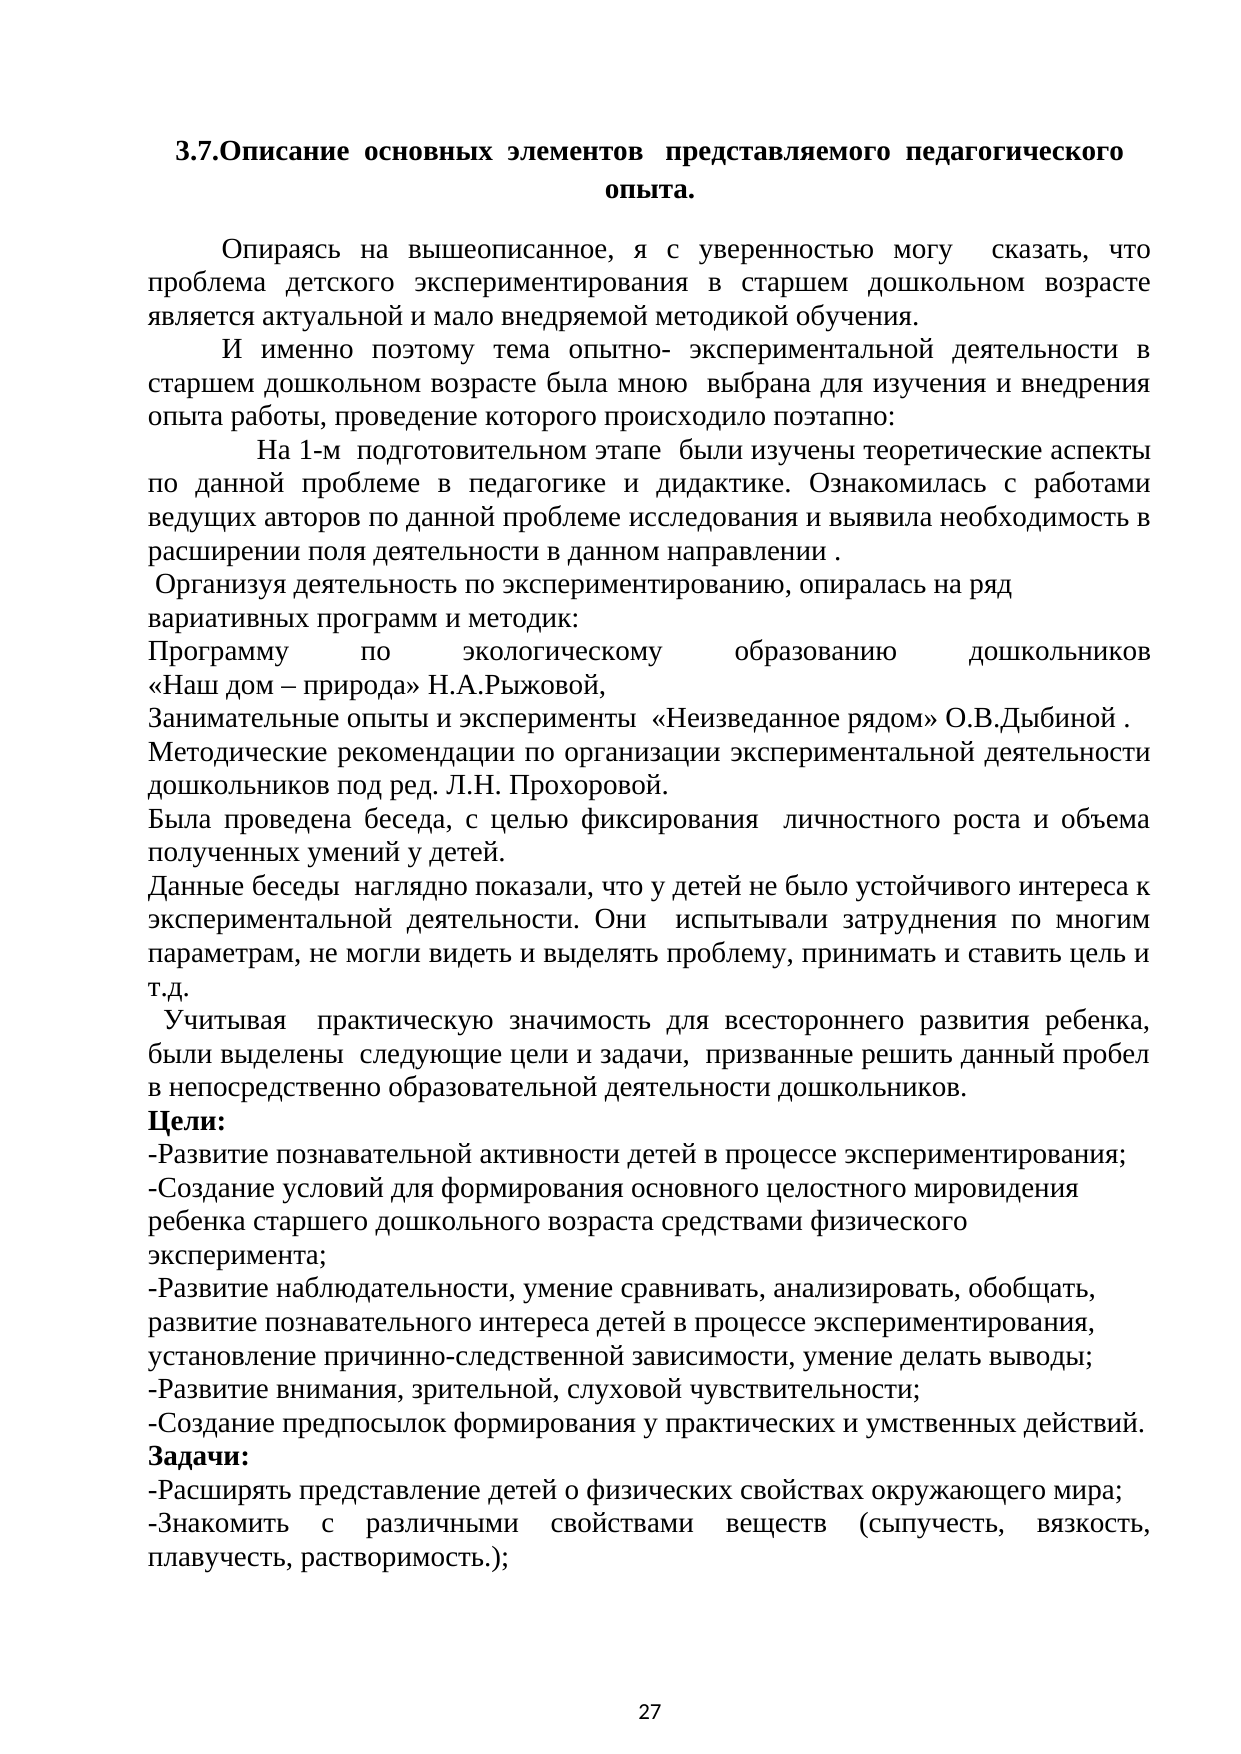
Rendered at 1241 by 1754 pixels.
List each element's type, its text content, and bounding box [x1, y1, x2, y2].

text -Развитие внимания, зрительной, слуховой чувствительности; [148, 1371, 1152, 1405]
text И именно поэтому тема опытно- экспериментальной деятельности в старшем дошкольном возрасте была мною выбрана для изучения и внедрения опыта работы, проведение которого происходило поэтапно: [148, 331, 1152, 432]
text Организуя деятельность по экспериментированию, опиралась на ряд вариативных программ и методик: [148, 566, 1152, 633]
text Опираясь на вышеописанное, я с уверенностью могу сказать, что проблема детского экспериментирования в старшем дошкольном возрасте является актуальной и мало внедряемой методикой обучения. [148, 231, 1152, 331]
text -Создание условий для формирования основного целостного мировидения ребенка старшего дошкольного возраста средствами физического эксперимента; [148, 1170, 1152, 1271]
text -Создание предпосылок формирования у практических и умственных действий. [148, 1405, 1152, 1438]
list Была проведена беседа, с целью фиксирования личностного роста и объема полученных умений у детей. [148, 801, 1152, 868]
text -Развитие наблюдательности, умение сравнивать, анализировать, обобщать, развитие познавательного интереса детей в процессе экспериментирования, установление причинно-следственной зависимости, умение делать выводы; [148, 1271, 1152, 1371]
text -Расширять представление детей о физических свойствах окружающего мира; [148, 1472, 1152, 1505]
text -Знакомить с различными свойствами веществ (сыпучесть, вязкость, плавучесть, растворимость.); [148, 1505, 1152, 1572]
text Программу по экологическому образованию дошкольников «Наш дом – природа» Н.А.Рыжовой, [148, 633, 1152, 700]
text Занимательные опыты и эксперименты «Неизведанное рядом» О.В.Дыбиной . [148, 700, 1152, 734]
text Методические рекомендации по организации экспериментальной деятельности дошкольников под ред. Л.Н. Прохоровой. [148, 734, 1152, 801]
text Учитывая практическую значимость для всестороннего развития ребенка, были выделены следующие цели и задачи, призванные решить данный пробел в непосредственно образовательной деятельности дошкольников. [148, 1002, 1152, 1103]
text -Развитие познавательной активности детей в процессе экспериментирования; [148, 1136, 1152, 1170]
text Цели: [148, 1103, 1152, 1136]
text 3.7.Описание основных элементов представляемого педагогического опыта. [148, 133, 1152, 205]
text На 1-м подготовительном этапе были изучены теоретические аспекты по данной проблеме в педагогике и дидактике. Ознакомилась с работами ведущих авторов по данной проблеме исследования и выявила необходимость в расширении поля деятельности в данном направлении . [148, 432, 1152, 566]
list Данные беседы наглядно показали, что у детей не было устойчивого интереса к экспериментальной деятельности. Они испытывали затруднения по многим параметрам, не могли видеть и выделять проблему, принимать и ставить цель и т.д. [148, 868, 1152, 1002]
text Задачи: [148, 1438, 1152, 1472]
